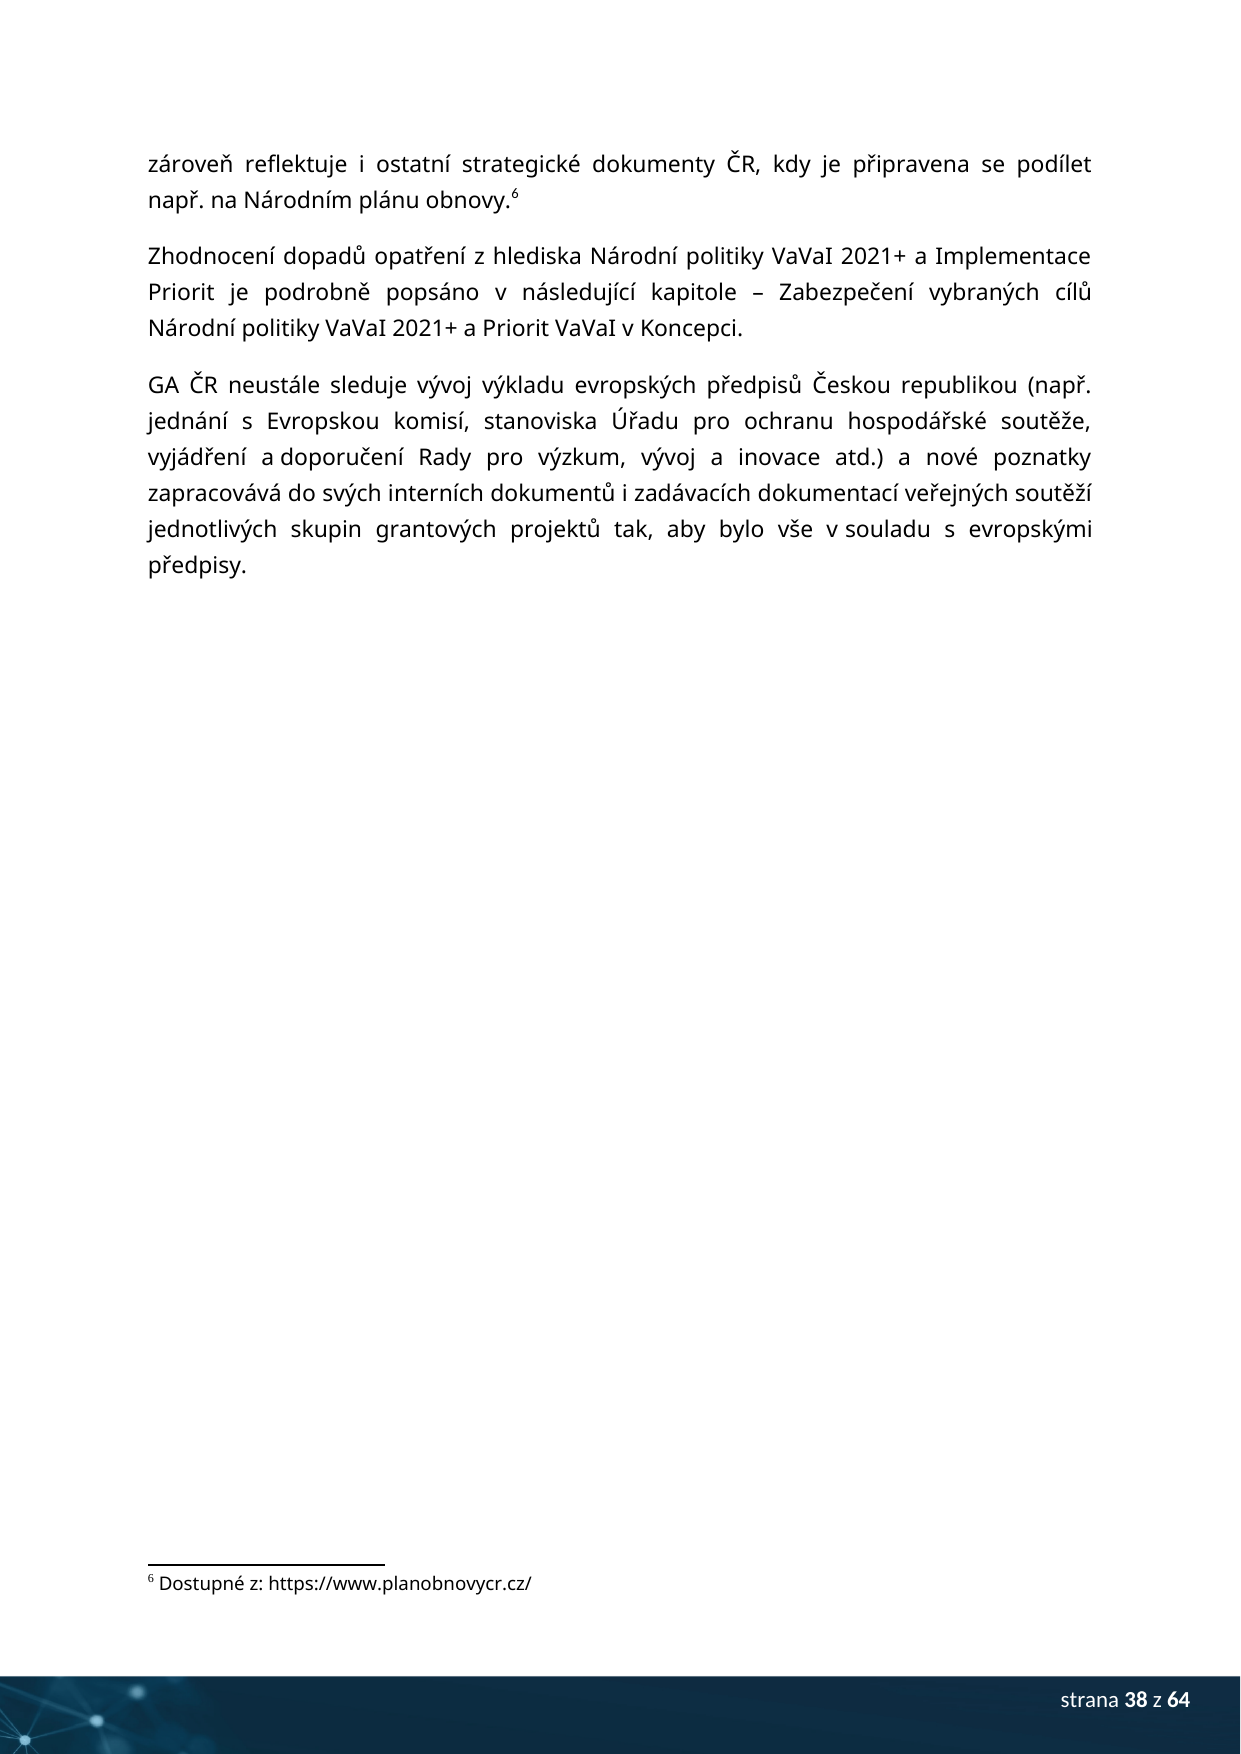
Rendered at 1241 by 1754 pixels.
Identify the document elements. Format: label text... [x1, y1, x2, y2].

picture [0, 1643, 1241, 1754]
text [148, 148, 1093, 215]
text GA ČR neustále sleduje vývoj výkladu evropských předpisů Českou republikou (např. jednání s Evropskou komisí, stanoviska Úřadu pro ochranu hospodářské soutěže, vyjádření a doporučení Rady pro výzkum, vývoj a inovace atd.) a nové poznatky zapracovává do svých interních dokumentů i zadávacích dokumentací veřejných soutěží jednotlivých skupin grantových projektů tak, aby bylo vše v souladu s evropskými předpisy. [148, 369, 1093, 580]
text Zhodnocení dopadů opatření z hlediska Národní politiky VaVaI 2021+ a Implementace Priorit je podrobně popsáno v následující kapitole – Zabezpečení vybraných cílů Národní politiky VaVaI 2021+ a Priorit VaVaI v Koncepci. [148, 240, 1093, 343]
